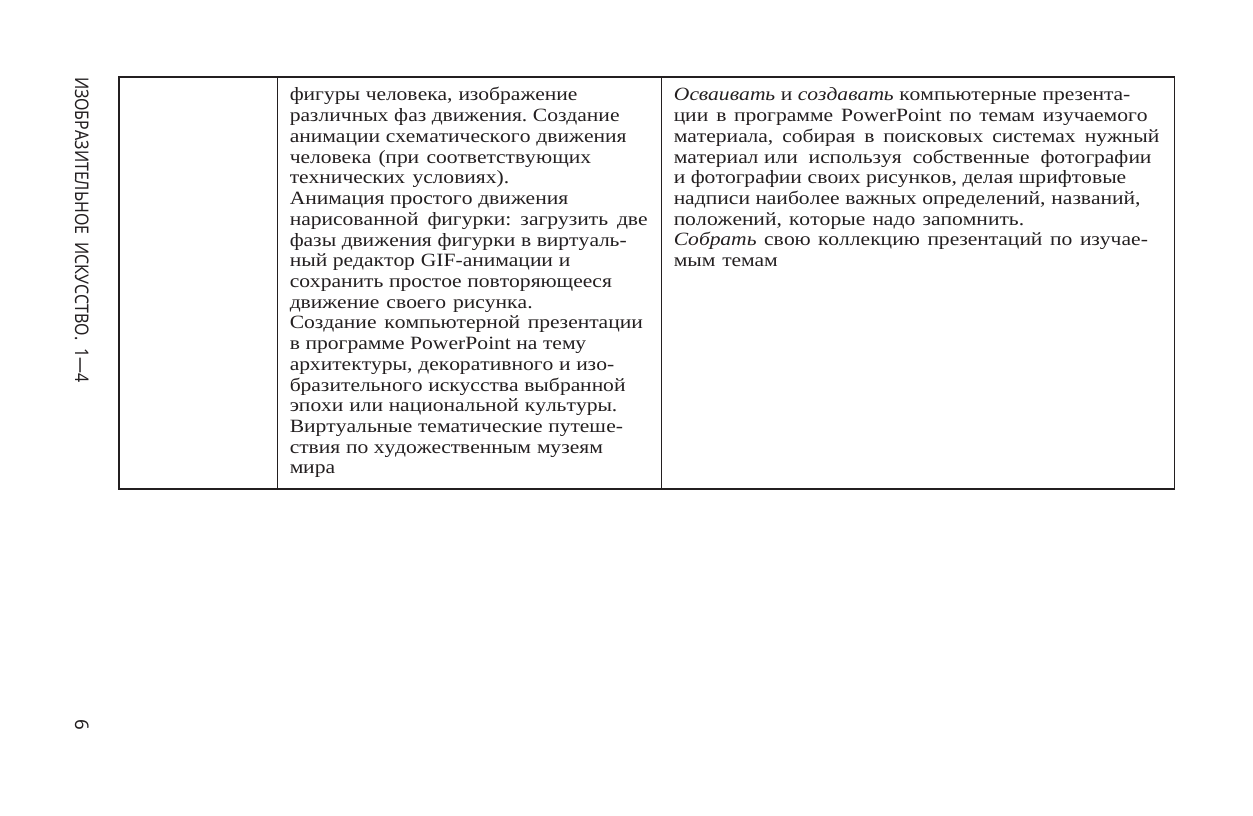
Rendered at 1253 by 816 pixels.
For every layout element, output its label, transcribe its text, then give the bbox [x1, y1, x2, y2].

table_header Осваивать и создавать компьютерные презента- ции в программе PowerPoint по темам изучаемого материала, собирая в поисковых системах нужный материал или используя собственные фотографии и фотографии своих рисунков, делая шрифтовые надписи наиболее важных определений, названий, положений, которые надо запомнить. Собрать свою коллекцию презентаций по изучае- мым темам [662, 78, 1174, 488]
table_header [120, 78, 277, 488]
table_header фигуры человека, изображение различных фаз движения. Создание анимации схематического движения человека (при соответствующих технических условиях). Анимация простого движения нарисованной фигурки: загрузить две фазы движения фигурки в виртуаль- ный редактор GIF-анимации и сохранить простое повторяющееся движение своего рисунка. Создание компьютерной презентации в программе PowerPoint на тему архитектуры, декоративного и изо- бразительного искусства выбранной эпохи или национальной культуры. Виртуальные тематические путеше- ствия по художественным музеям мира [278, 78, 661, 488]
